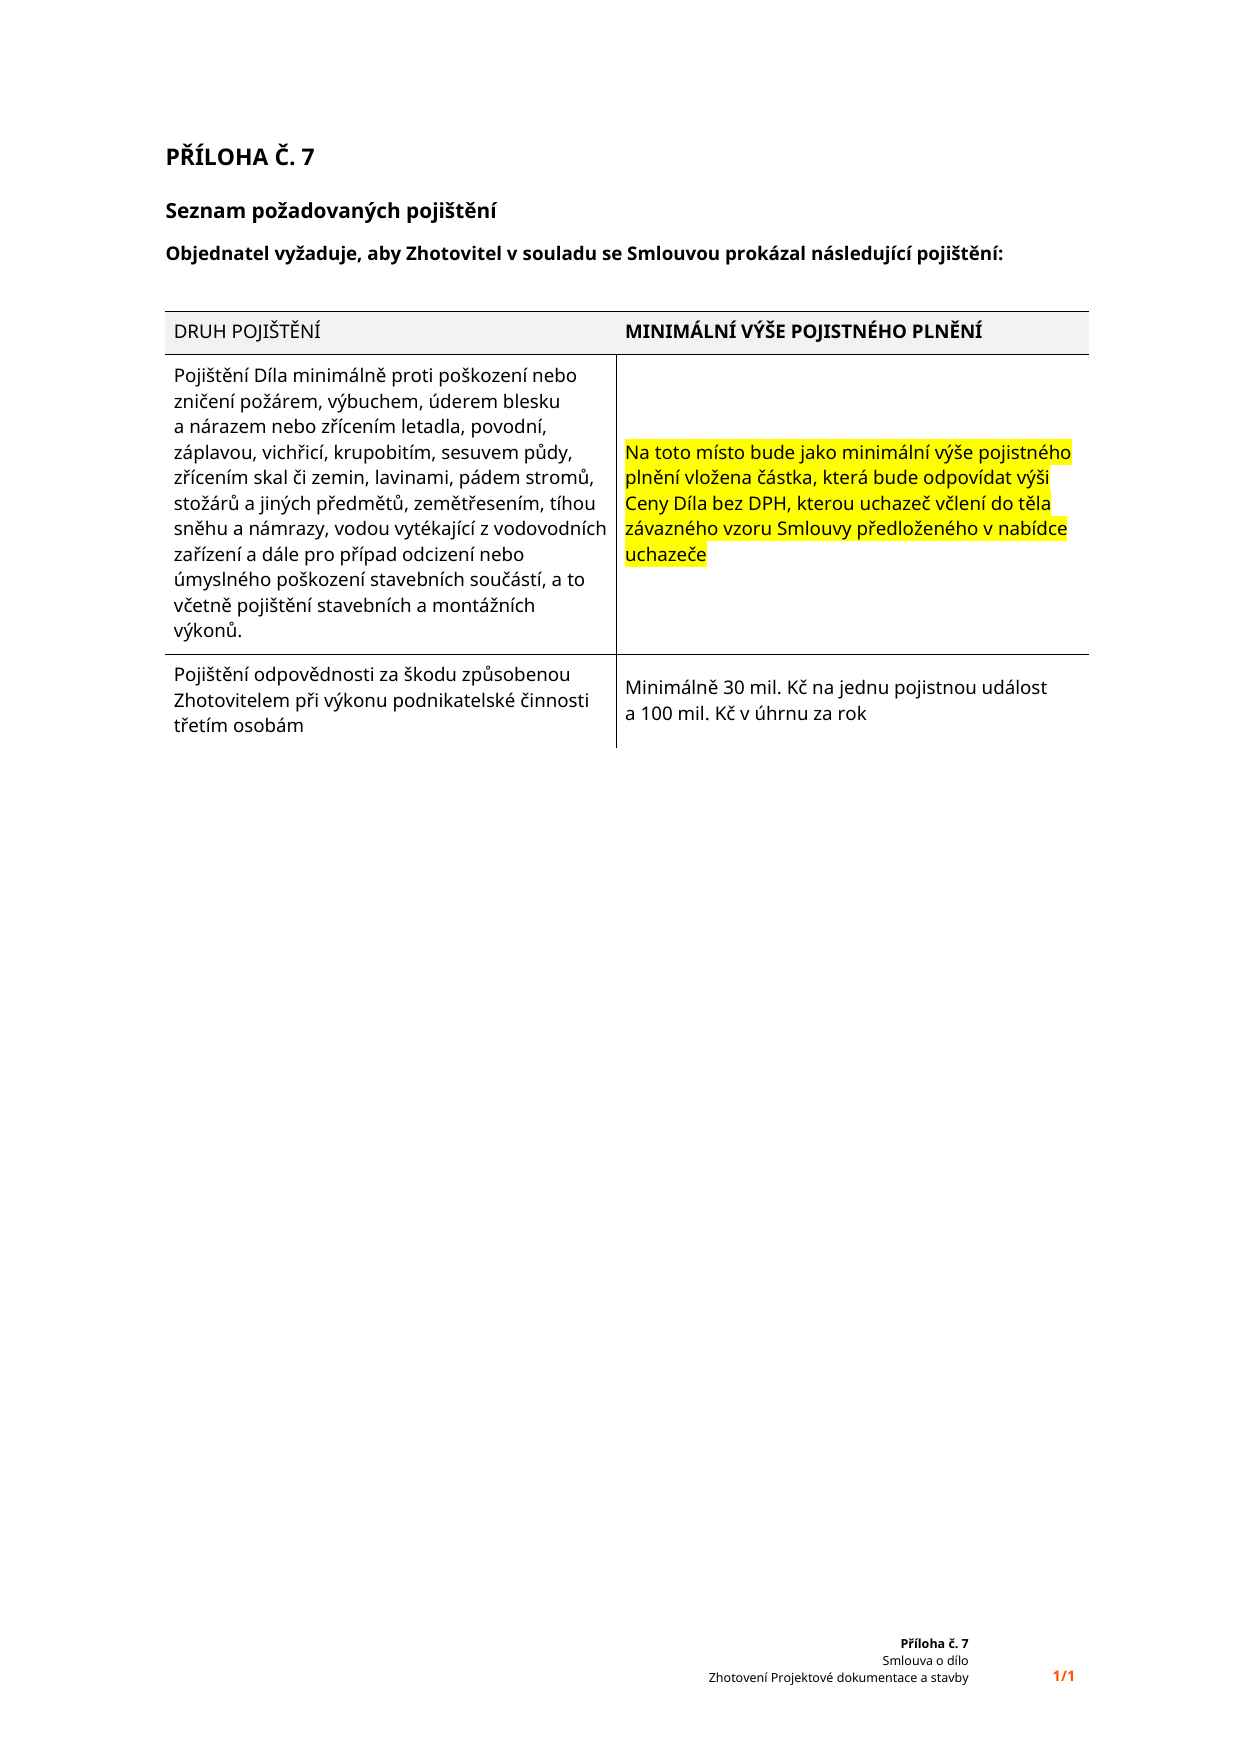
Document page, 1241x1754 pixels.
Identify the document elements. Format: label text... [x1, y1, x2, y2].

table_header DRUH POJIŠTĚNÍ [165, 312, 617, 354]
table_cell Na toto místo bude jako minimální výše pojistného plnění vložena částka, která bude odpovídat výši Ceny Díla bez DPH, kterou uchazeč včlení do těla závazného vzoru Smlouvy předloženého v nabídce uchazeče [617, 355, 1089, 653]
table_cell Minimálně 30 mil. Kč na jednu pojistnou událost a 100 mil. Kč v úhrnu za rok [617, 655, 1089, 748]
text Objednatel vyžaduje, aby Zhotovitel v souladu se Smlouvou prokázal následující pojištění: [165, 240, 1075, 266]
table_cell Pojištění Díla minimálně proti poškození nebo zničení požárem, výbuchem, úderem blesku a nárazem nebo zřícením letadla, povodní, záplavou, vichřicí, krupobitím, sesuvem půdy, zřícením skal či zemin, lavinami, pádem stromů, stožárů a jiných předmětů, zemětřesením, tíhou sněhu a námrazy, vodou vytékající z vodovodních zařízení a dále pro případ odcizení nebo úmyslného poškození stavebních součástí, a to včetně pojištění stavebních a montážních výkonů. [165, 355, 616, 653]
table_header MINIMÁLNÍ VÝŠE POJISTNÉHO PLNĚNÍ [617, 312, 1089, 354]
table_cell Pojištění odpovědnosti za škodu způsobenou Zhotovitelem při výkonu podnikatelské činnosti třetím osobám [165, 655, 616, 748]
text Seznam požadovaných pojištění [165, 197, 1075, 225]
text Příloha č. 7 [165, 141, 1075, 173]
